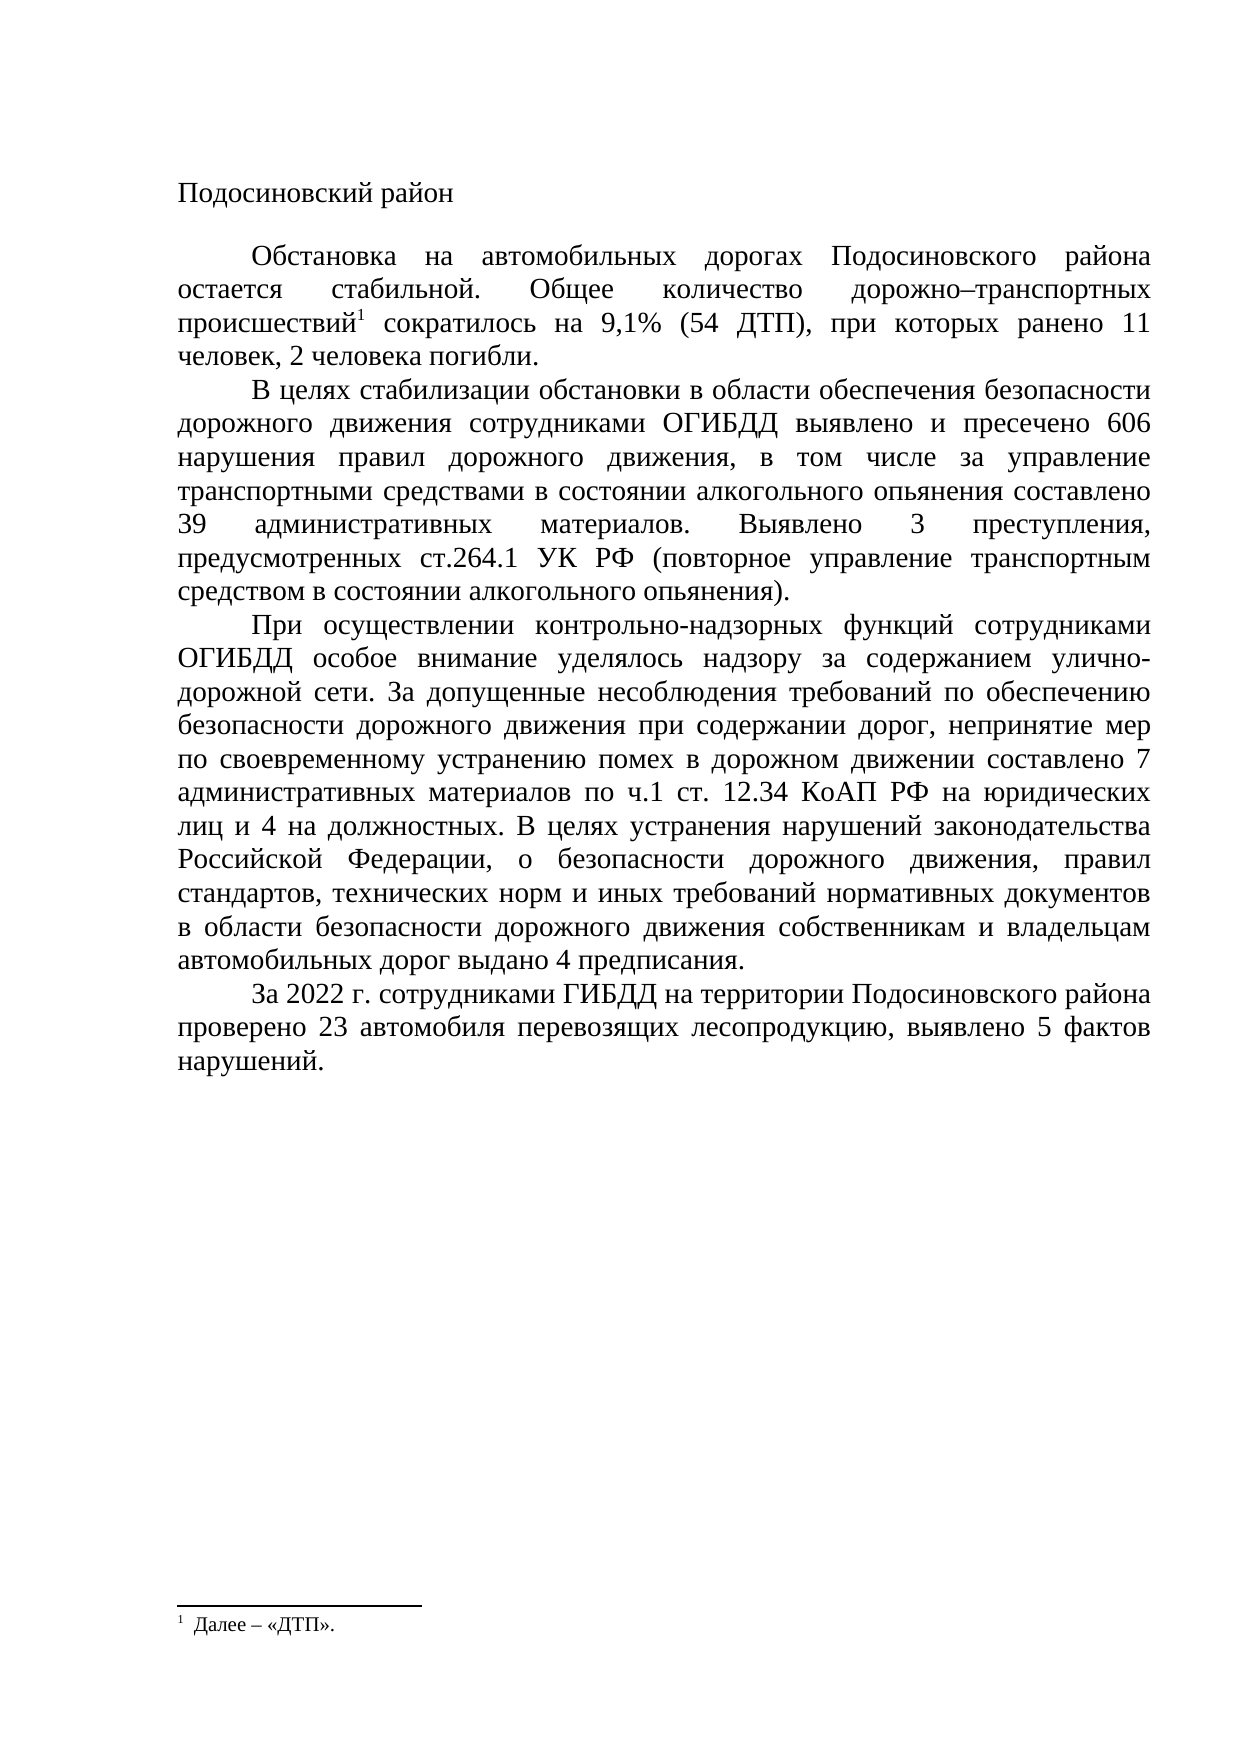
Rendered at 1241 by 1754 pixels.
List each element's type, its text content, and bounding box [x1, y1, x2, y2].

text Обстановка на автомобильных дорогах Подосиновского района остается стабильной. Общее количество дорожно–транспортных происшествий сократилось на 9,1% (54 ДТП), при которых ранено 11 человек, 2 человека погибли. [177, 238, 1152, 372]
text Подосиновский район [177, 176, 1152, 209]
text В целях стабилизации обстановки в области обеспечения безопасности дорожного движения сотрудниками ОГИБДД выявлено и пресечено 606 нарушения правил дорожного движения, в том числе за управление транспортными средствами в состоянии алкогольного опьянения составлено 39 административных материалов. Выявлено 3 преступления, предусмотренных ст.264.1 УК РФ (повторное управление транспортным средством в состоянии алкогольного опьянения). [177, 372, 1152, 607]
text При осуществлении контрольно-надзорных функций сотрудниками ОГИБДД особое внимание уделялось надзору за содержанием улично-дорожной сети. За допущенные несоблюдения требований по обеспечению безопасности дорожного движения при содержании дорог, непринятие мер по своевременному устранению помех в дорожном движении составлено 7 административных материалов по ч.1 ст. 12.34 КоАП РФ на юридических лиц и 4 на должностных. В целях устранения нарушений законодательства Российской Федерации, о безопасности дорожного движения, правил стандартов, технических норм и иных требований нормативных документов в области безопасности дорожного движения собственникам и владельцам автомобильных дорог выдано 4 предписания. [177, 607, 1152, 976]
text За 2022 г. сотрудниками ГИБДД на территории Подосиновского района проверено 23 автомобиля перевозящих лесопродукцию, выявлено 5 фактов нарушений. [177, 976, 1152, 1076]
